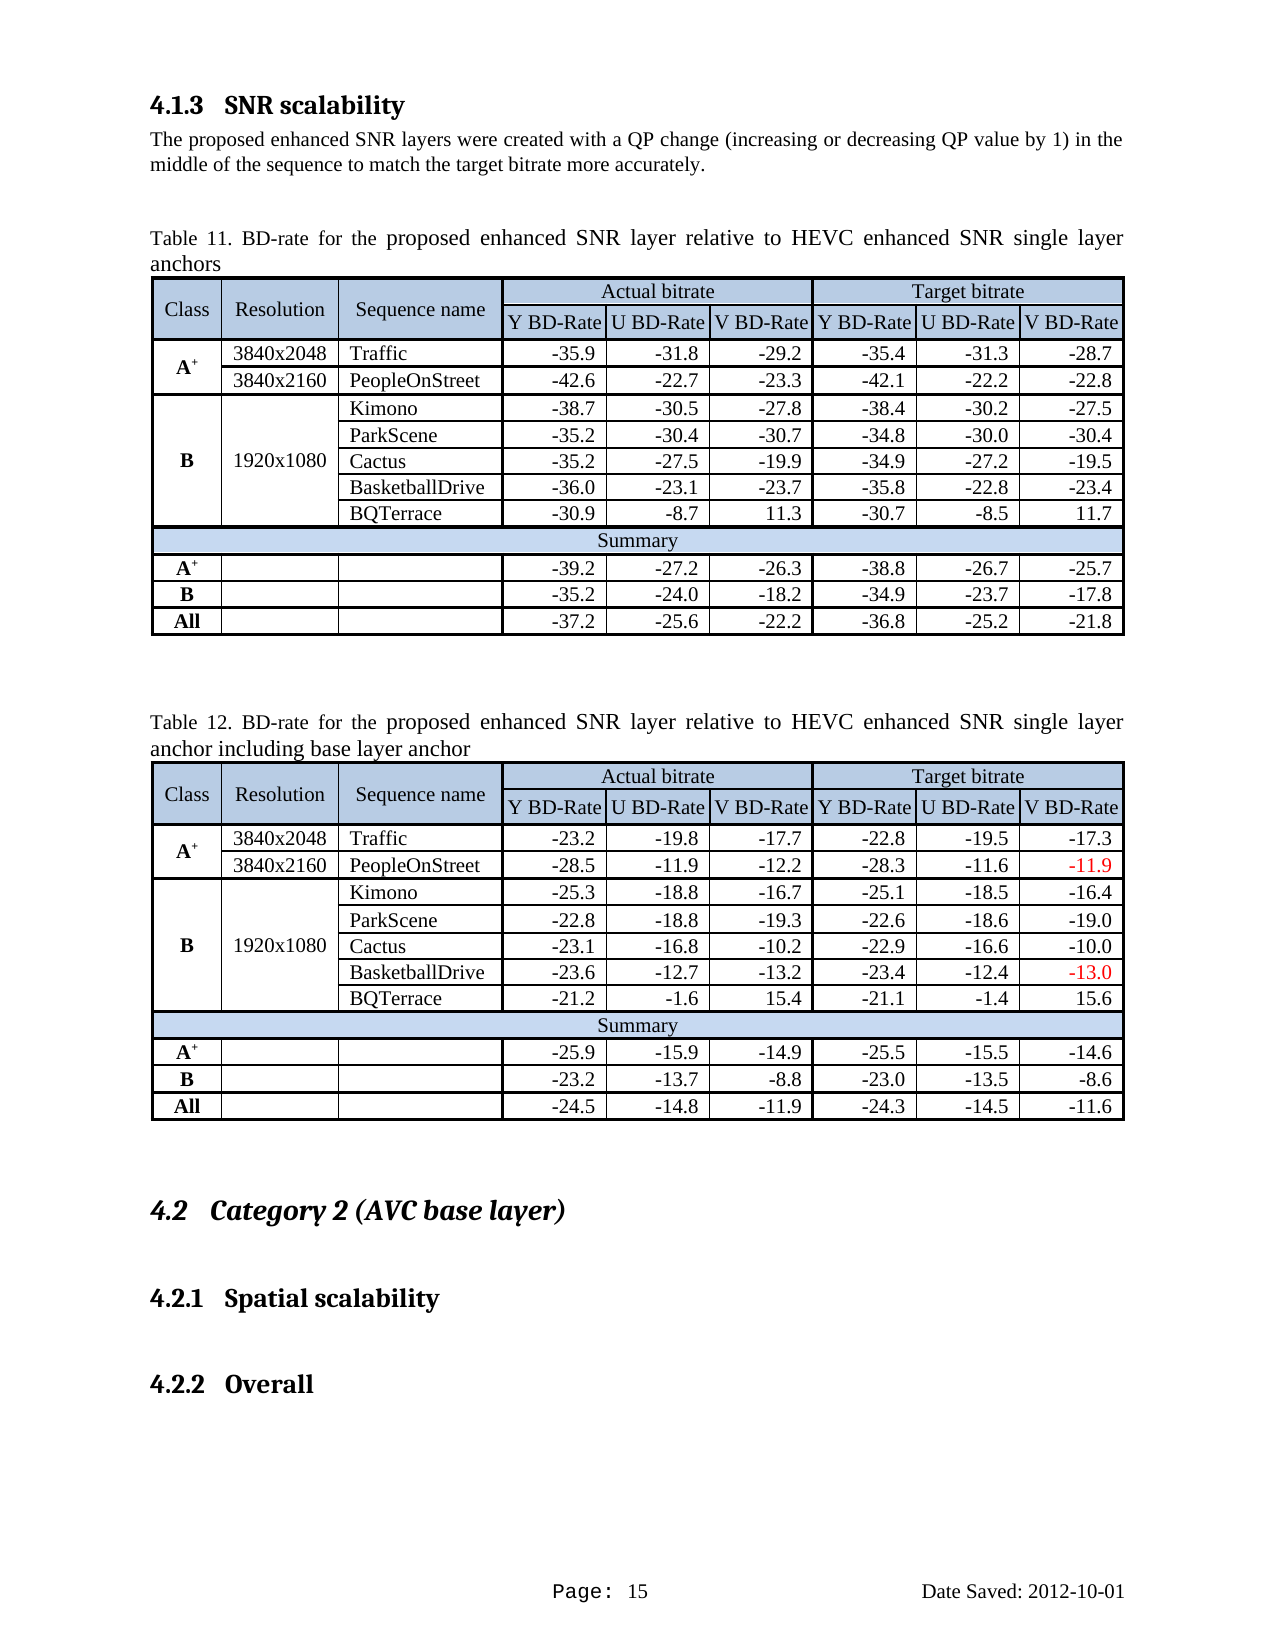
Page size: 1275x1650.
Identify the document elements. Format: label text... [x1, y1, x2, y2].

table_cell -36.0 [504, 475, 606, 499]
table_cell -15.5 [917, 1040, 1019, 1064]
table_cell [222, 582, 338, 606]
table_cell 3840x2048 [222, 826, 338, 850]
table_cell -21.8 [1020, 609, 1122, 633]
table_cell PeopleOnStreet [339, 368, 501, 392]
table_cell -38.8 [814, 556, 916, 580]
table_cell -19.9 [710, 449, 811, 473]
table_cell -18.2 [710, 582, 811, 606]
table_cell -24.3 [814, 1094, 916, 1118]
table_cell -23.2 [504, 1066, 606, 1091]
table_cell [222, 1040, 338, 1064]
table_cell -12.2 [710, 852, 811, 877]
table_cell -22.2 [917, 368, 1019, 392]
table_cell ParkScene [339, 906, 501, 932]
table_cell -28.3 [814, 852, 916, 877]
table_cell Kimono [339, 880, 501, 904]
table_cell -30.9 [504, 501, 606, 525]
table_cell -27.5 [1020, 396, 1122, 420]
table_cell -22.8 [814, 826, 916, 850]
table_cell -23.0 [814, 1066, 916, 1091]
table_cell -19.5 [1020, 449, 1122, 473]
text Table 11. BD-rate for the proposed enhanced SNR layer relative to HEVC enhanced SNR single layer anchors [150, 224, 1125, 276]
table_cell -26.7 [917, 556, 1019, 580]
table_cell -13.5 [917, 1066, 1019, 1091]
table_cell -8.5 [917, 501, 1019, 525]
table_cell 3840x2160 [222, 852, 338, 877]
table_cell -14.6 [1020, 1040, 1122, 1064]
table_cell -8.8 [710, 1066, 811, 1091]
table_cell 1920x1080 [222, 396, 338, 525]
table_cell PeopleOnStreet [339, 852, 501, 877]
table_cell -14.8 [607, 1094, 709, 1118]
table_cell -22.2 [710, 609, 811, 633]
table_cell -30.2 [917, 396, 1019, 420]
table_header Resolution [222, 280, 338, 338]
table_cell -16.8 [607, 934, 709, 958]
table_cell -23.4 [814, 960, 916, 984]
table_cell -18.8 [607, 880, 709, 904]
table_cell B [154, 1066, 221, 1091]
table_cell -13.2 [710, 960, 811, 984]
table_cell -30.5 [607, 396, 709, 420]
table_cell -28.5 [504, 852, 606, 877]
table_cell -30.4 [1020, 422, 1122, 447]
table_cell Y BD-Rate [814, 306, 915, 338]
table_cell -27.8 [710, 396, 811, 420]
table_cell -35.2 [504, 422, 606, 447]
table_cell B [154, 582, 221, 606]
table_header Class [154, 764, 221, 823]
table_cell [339, 582, 501, 606]
table_cell -23.7 [710, 475, 811, 499]
table_header Sequence name [339, 280, 501, 338]
table_cell -39.2 [504, 556, 606, 580]
table_cell V BD-Rate [711, 306, 811, 338]
table_cell 15.6 [1020, 986, 1122, 1010]
table_cell -25.2 [917, 609, 1019, 633]
table_cell -25.5 [814, 1040, 916, 1064]
table_cell -17.3 [1020, 826, 1122, 850]
table_cell -24.5 [504, 1094, 606, 1118]
table_cell -16.4 [1020, 880, 1122, 904]
table_cell -35.2 [504, 582, 606, 606]
table_cell -11.9 [607, 852, 709, 877]
table_cell -30.7 [710, 422, 811, 447]
table_cell -17.8 [1020, 582, 1122, 606]
table_cell -27.2 [607, 556, 709, 580]
table_cell -13.0 [1020, 960, 1122, 984]
table_cell [339, 1040, 501, 1064]
table_cell -35.4 [814, 341, 916, 365]
table_cell -31.8 [607, 341, 709, 365]
table_cell -36.8 [814, 609, 916, 633]
table_cell -11.6 [1020, 1094, 1122, 1118]
table_cell -24.0 [607, 582, 709, 606]
table_cell -34.9 [814, 449, 916, 473]
table_cell A+ [154, 1040, 221, 1064]
table_cell -11.6 [917, 852, 1019, 877]
table_cell -42.6 [504, 368, 606, 392]
table_cell A+ [154, 826, 221, 877]
table_cell -19.5 [917, 826, 1019, 850]
table_cell BQTerrace [339, 501, 501, 525]
table_cell -30.4 [607, 422, 709, 447]
table_header Sequence name [339, 764, 501, 823]
table_cell -12.4 [917, 960, 1019, 984]
table_cell -19.0 [1020, 906, 1122, 932]
table_cell -23.1 [504, 934, 606, 958]
table_cell Cactus [339, 934, 501, 958]
table_cell -37.2 [504, 609, 606, 633]
table_cell -10.2 [710, 934, 811, 958]
table_cell V BD-Rate [711, 790, 811, 823]
table_cell Traffic [339, 341, 501, 365]
table_cell -23.1 [607, 475, 709, 499]
table_cell 3840x2048 [222, 341, 338, 365]
table_cell BasketballDrive [339, 960, 501, 984]
table_cell [339, 556, 501, 580]
table_cell -11.9 [1020, 852, 1122, 877]
table_cell Traffic [339, 826, 501, 850]
table_cell -30.0 [917, 422, 1019, 447]
table_cell A+ [154, 341, 221, 392]
table_cell -21.1 [814, 986, 916, 1010]
table_cell -25.9 [504, 1040, 606, 1064]
table_cell [339, 1094, 501, 1118]
table_cell -27.2 [917, 449, 1019, 473]
table_header Target bitrate [814, 280, 1122, 303]
table_cell -12.7 [607, 960, 709, 984]
table_cell 15.4 [710, 986, 811, 1010]
table_cell B [154, 396, 221, 525]
table_cell 11.7 [1020, 501, 1122, 525]
table_cell -22.9 [814, 934, 916, 958]
table_cell -23.6 [504, 960, 606, 984]
table_cell -17.7 [710, 826, 811, 850]
table_cell -25.1 [814, 880, 916, 904]
table_cell -22.7 [607, 368, 709, 392]
table_cell -34.8 [814, 422, 916, 447]
subtitle Category 2 (AVC base layer) [150, 1194, 1125, 1227]
table_cell -18.8 [607, 906, 709, 932]
table_cell -15.9 [607, 1040, 709, 1064]
table_cell [222, 1066, 338, 1091]
table_cell -25.7 [1020, 556, 1122, 580]
text The proposed enhanced SNR layers were created with a QP change (increasing or decreasing QP value by 1) in the middle of the sequence to match the target bitrate more accurately. [150, 127, 1125, 176]
table_cell -18.5 [917, 880, 1019, 904]
table_cell -25.3 [504, 880, 606, 904]
table_cell -14.9 [710, 1040, 811, 1064]
table_cell -13.7 [607, 1066, 709, 1091]
table_cell -22.8 [1020, 368, 1122, 392]
table_cell -10.0 [1020, 934, 1122, 958]
table_cell Y BD-Rate [814, 790, 915, 823]
table_cell BasketballDrive [339, 475, 501, 499]
table_cell -14.5 [917, 1094, 1019, 1118]
table_cell 11.3 [710, 501, 811, 525]
table_cell U BD-Rate [607, 790, 709, 823]
table_cell 1920x1080 [222, 880, 338, 1010]
table_cell -23.3 [710, 368, 811, 392]
table_cell -19.3 [710, 906, 811, 932]
table_cell -29.2 [710, 341, 811, 365]
table_cell [222, 556, 338, 580]
table_cell -35.8 [814, 475, 916, 499]
table_cell U BD-Rate [607, 306, 709, 338]
table_cell Y BD-Rate [504, 790, 605, 823]
subtitle SNR scalability [150, 90, 1125, 121]
table_cell U BD-Rate [917, 790, 1019, 823]
table_cell 3840x2160 [222, 368, 338, 392]
table_cell -22.8 [917, 475, 1019, 499]
table_header Actual bitrate [504, 764, 811, 788]
subtitle Spatial scalability [150, 1283, 1125, 1314]
table_cell -8.7 [607, 501, 709, 525]
table_cell -31.3 [917, 341, 1019, 365]
table_cell Cactus [339, 449, 501, 473]
table_cell Kimono [339, 396, 501, 420]
text Table 12. BD-rate for the proposed enhanced SNR layer relative to HEVC enhanced SNR single layer anchor including base layer anchor [150, 708, 1125, 761]
table_cell -35.2 [504, 449, 606, 473]
subtitle Overall [150, 1369, 1125, 1400]
table_cell -18.6 [917, 906, 1019, 932]
table_cell -16.6 [917, 934, 1019, 958]
table_header Resolution [222, 764, 338, 823]
table_cell Summary [154, 1013, 1122, 1037]
table_cell -1.6 [607, 986, 709, 1010]
table_cell -38.7 [504, 396, 606, 420]
table_cell -42.1 [814, 368, 916, 392]
table_cell -35.9 [504, 341, 606, 365]
table_cell V BD-Rate [1021, 790, 1122, 823]
table_cell -23.4 [1020, 475, 1122, 499]
table_cell A+ [154, 556, 221, 580]
table_cell Y BD-Rate [504, 306, 605, 338]
table_cell All [154, 1094, 221, 1118]
table_cell -19.8 [607, 826, 709, 850]
table_cell -16.7 [710, 880, 811, 904]
table_header Actual bitrate [504, 280, 811, 303]
table_cell -21.2 [504, 986, 606, 1010]
table_cell U BD-Rate [917, 306, 1019, 338]
table_header Target bitrate [814, 764, 1122, 788]
table_cell -22.6 [814, 906, 916, 932]
table_cell ParkScene [339, 422, 501, 447]
table_cell -27.5 [607, 449, 709, 473]
table_cell -23.7 [917, 582, 1019, 606]
table_cell -34.9 [814, 582, 916, 606]
table_cell -25.6 [607, 609, 709, 633]
table_cell -38.4 [814, 396, 916, 420]
table_cell -22.8 [504, 906, 606, 932]
table_cell [339, 609, 501, 633]
table_cell -1.4 [917, 986, 1019, 1010]
table_cell -23.2 [504, 826, 606, 850]
table_cell Summary [154, 529, 1122, 552]
table_cell -28.7 [1020, 341, 1122, 365]
table_cell [222, 1094, 338, 1118]
table_cell -26.3 [710, 556, 811, 580]
table_cell All [154, 609, 221, 633]
table_cell BQTerrace [339, 986, 501, 1010]
table_cell [339, 1066, 501, 1091]
table_cell B [154, 880, 221, 1010]
table_cell V BD-Rate [1021, 306, 1122, 338]
table_cell -8.6 [1020, 1066, 1122, 1091]
table_cell -11.9 [710, 1094, 811, 1118]
table_cell -30.7 [814, 501, 916, 525]
table_header Class [154, 280, 221, 338]
table_cell [222, 609, 338, 633]
